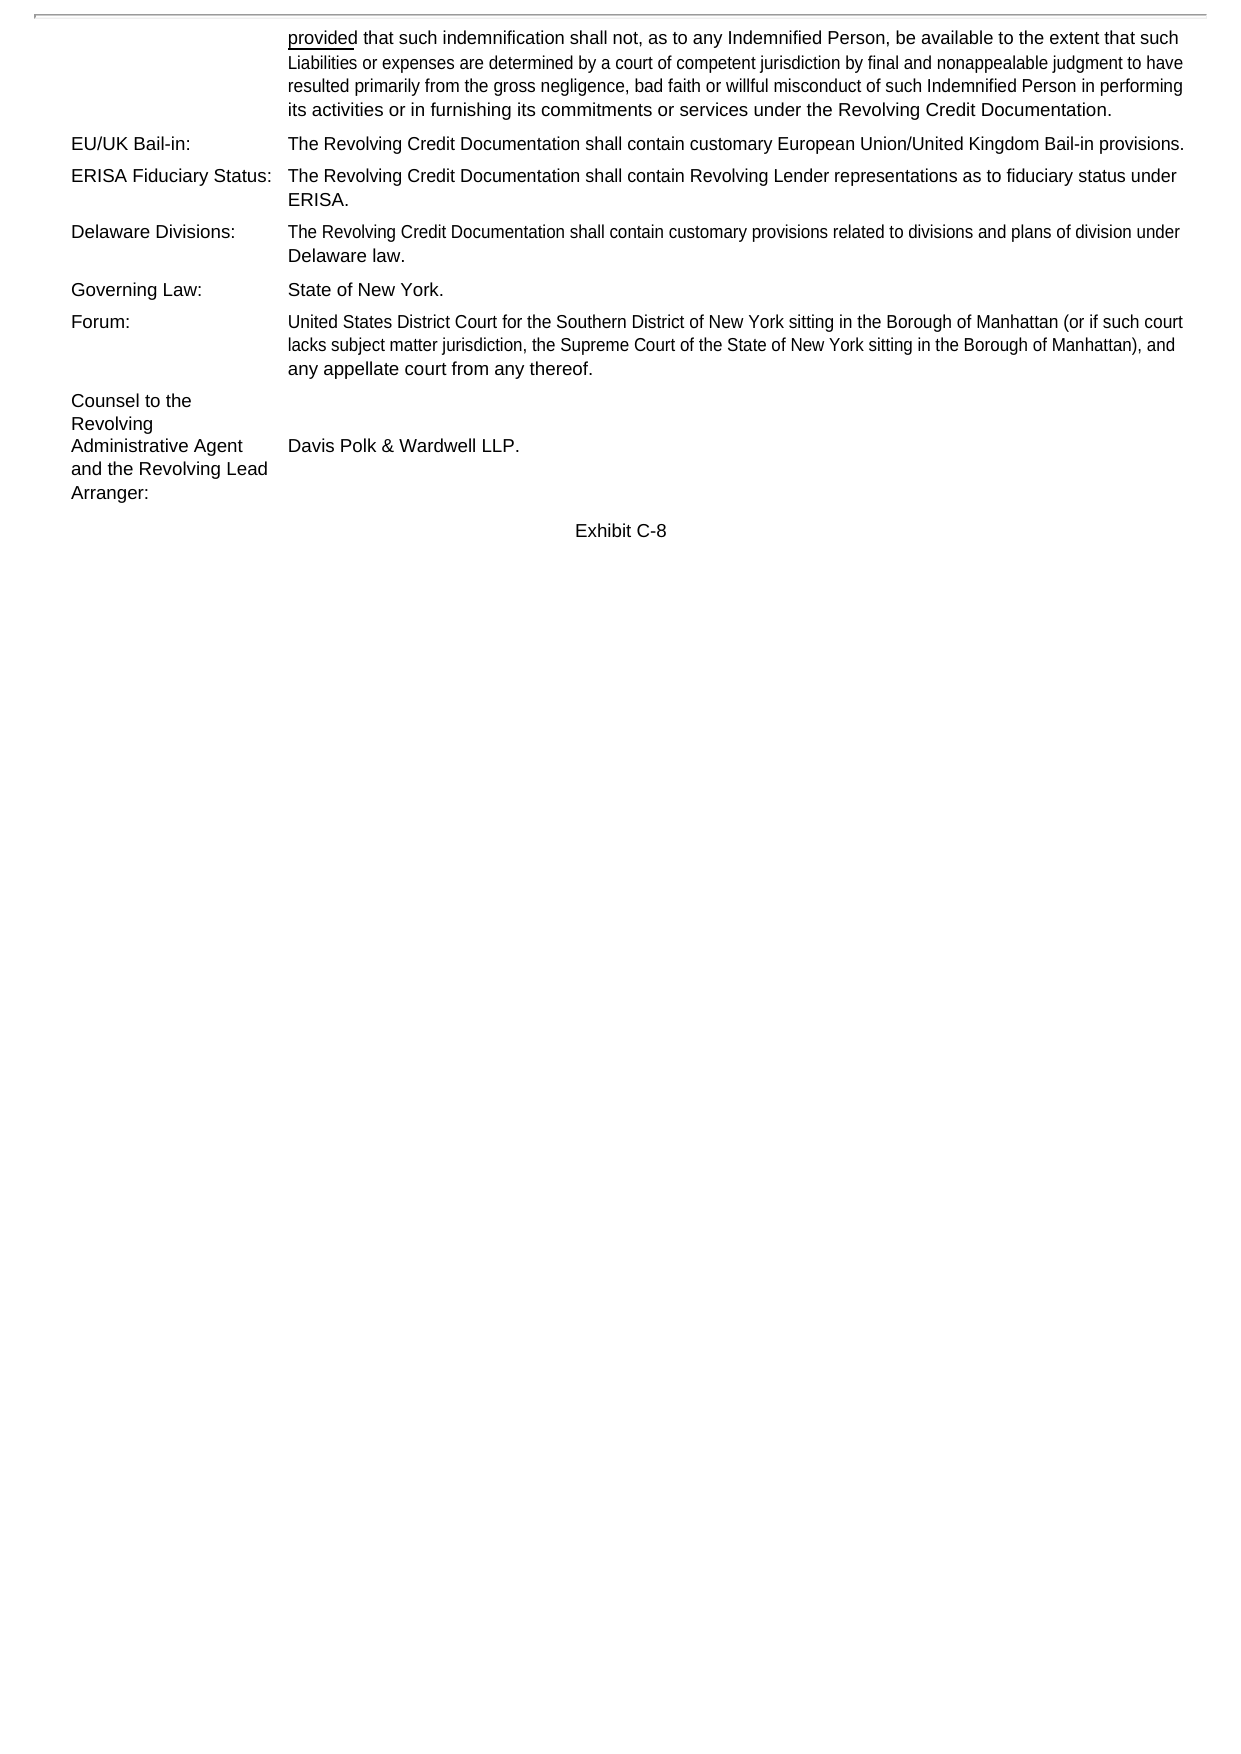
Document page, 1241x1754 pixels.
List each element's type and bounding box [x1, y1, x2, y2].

picture [34, 14, 1207, 19]
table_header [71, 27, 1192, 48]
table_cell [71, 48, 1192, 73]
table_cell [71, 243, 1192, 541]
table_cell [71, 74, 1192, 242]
